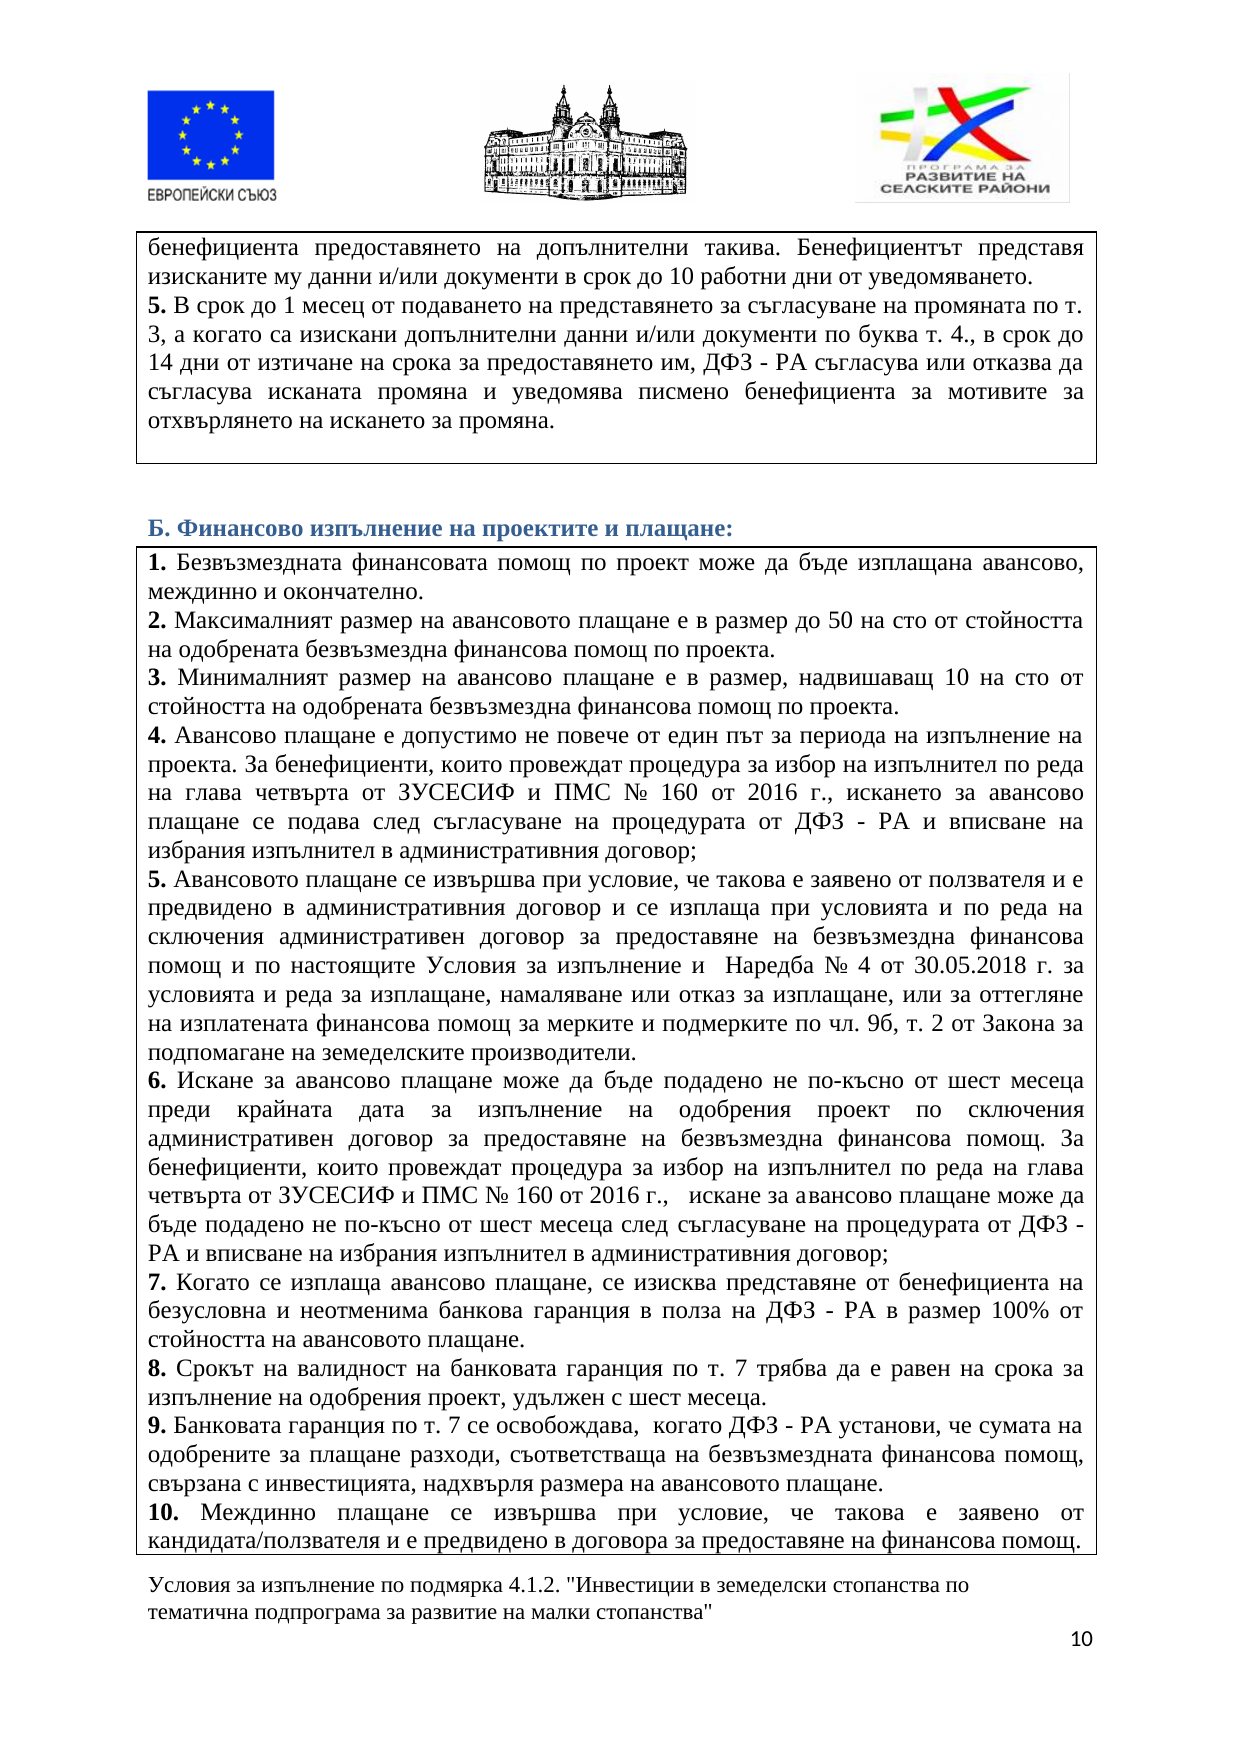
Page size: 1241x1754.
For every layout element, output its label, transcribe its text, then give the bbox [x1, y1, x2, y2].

picture [479, 81, 695, 204]
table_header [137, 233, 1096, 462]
subtitle Б. Финансово изпълнение на проектите и плащане: [148, 513, 1093, 542]
picture [147, 89, 278, 204]
picture [855, 73, 1071, 204]
